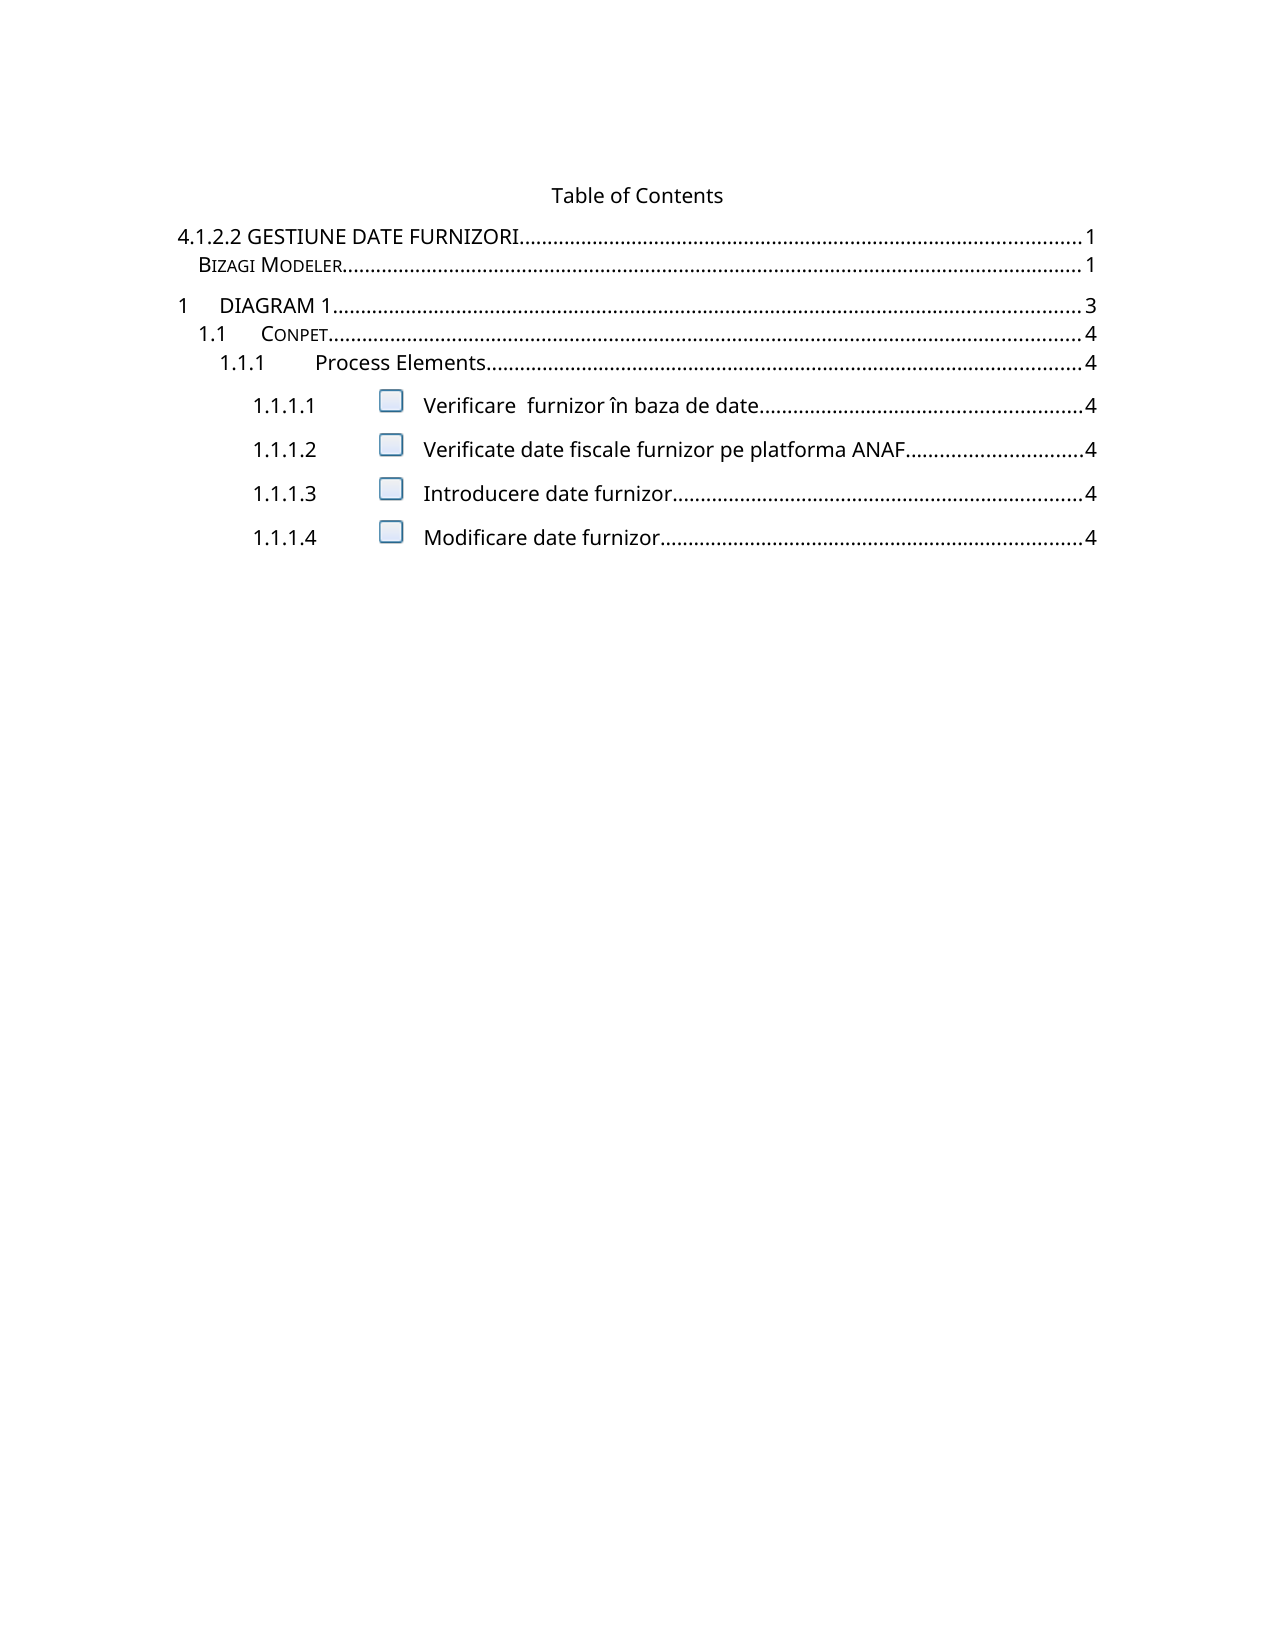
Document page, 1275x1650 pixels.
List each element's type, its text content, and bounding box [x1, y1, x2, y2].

text 1.1 Conpet 4 [198, 319, 1098, 348]
text 1.1.1.3 Introducere date furnizor 4 [252, 476, 1098, 507]
text 1.1.1 Process Elements 4 [219, 348, 1098, 376]
text 1.1.1.1 Verificare furnizor în baza de date 4 [252, 389, 1098, 420]
text 1.1.1.4 Modificare date furnizor 4 [252, 520, 1098, 551]
text 1.1.1.2 Verificate date fiscale furnizor pe platforma ANAF 4 [252, 433, 1098, 464]
picture [379, 520, 405, 545]
text Bizagi Modeler 1 [198, 250, 1098, 279]
text 1 Diagram 1 3 [177, 291, 1098, 319]
text Table of Contents [177, 181, 1098, 209]
picture [379, 388, 405, 414]
text 4.1.2.2 Gestiune date furnizori 1 [177, 222, 1098, 250]
picture [379, 432, 405, 458]
picture [379, 476, 405, 502]
